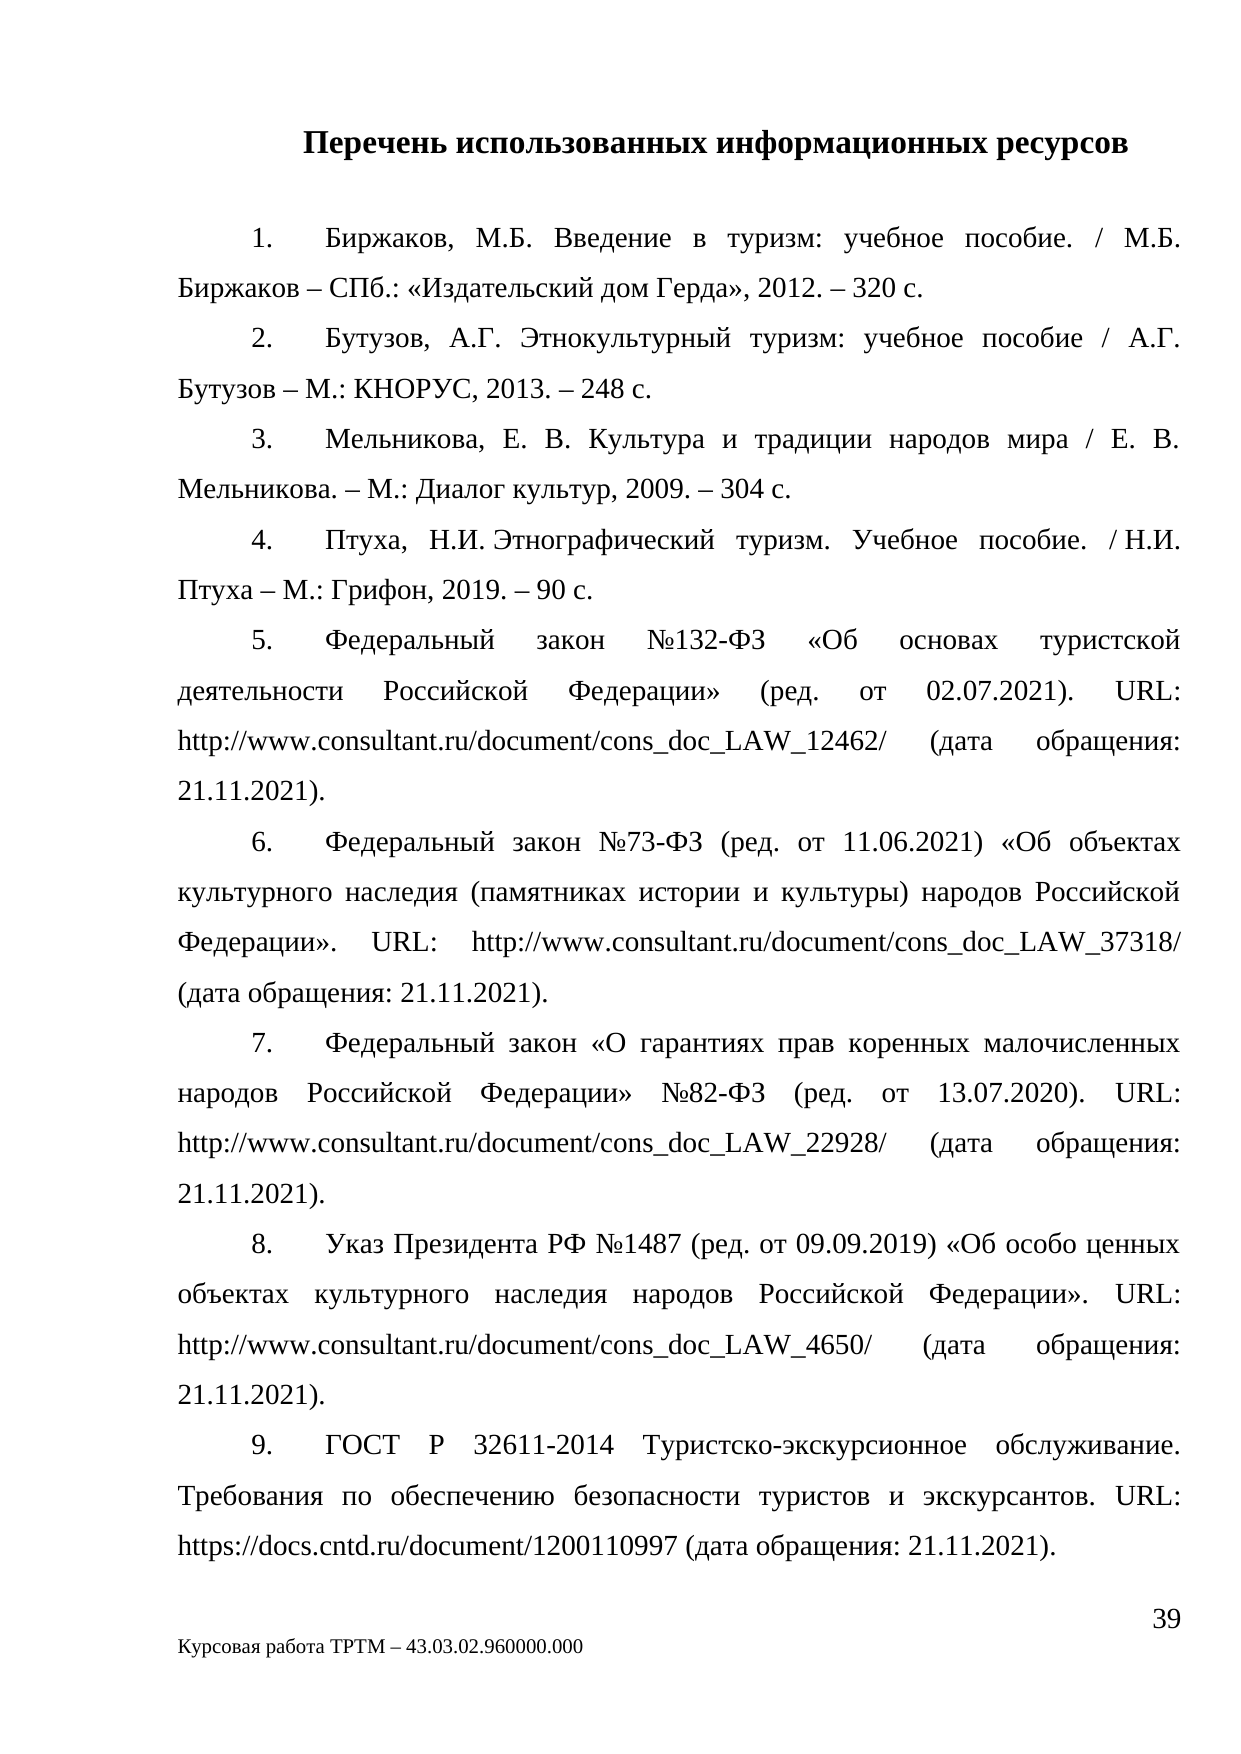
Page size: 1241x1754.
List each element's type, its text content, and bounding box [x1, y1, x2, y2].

list Мельникова, Е. В. Культура и традиции народов мира / Е. В. Мельникова. – М.: Диалог культур, 2009. – 304 с. [177, 421, 1181, 505]
list Птуха, Н.И. Этнографический туризм. Учебное пособие. / Н.И. Птуха – М.: Грифон, 2019. – 90 с. [177, 522, 1181, 606]
list Федеральный закон №73-ФЗ (ред. от 11.06.2021) «Об объектах культурного наследия (памятниках истории и культуры) народов Российской Федерации». URL: http://www.consultant.ru/document/cons_doc_LAW_37318/ (дата обращения: 21.11.2021). [177, 824, 1181, 874]
list Указ Президента РФ №1487 (ред. от 09.09.2019) «Об особо ценных объектах культурного наследия народов Российской Федерации». URL: http://www.consultant.ru/document/cons_doc_LAW_4650/ (дата обращения: 21.11.2021). [177, 1226, 1181, 1411]
list Федеральный закон «О гарантиях прав коренных малочисленных народов Российской Федерации» №82-ФЗ (ред. от 13.07.2020). URL: http://www.consultant.ru/document/cons_doc_LAW_22928/ (дата обращения: 21.11.2021). [177, 1025, 1181, 1209]
list ГОСТ Р 32611-2014 Туристско-экскурсионное обслуживание. Требования по обеспечению безопасности туристов и экскурсантов. URL: https://docs.cntd.ru/document/1200110997 (дата обращения: 21.11.2021). [177, 1427, 1181, 1562]
list Бутузов, А.Г. Этнокультурный туризм: учебное пособие / А.Г. Бутузов – М.: КНОРУС, 2013. – 248 с. [177, 321, 1181, 404]
list Биржаков, М.Б. Введение в туризм: учебное пособие. / М.Б. Биржаков – СПб.: «Издательский дом Герда», 2012. – 320 с. [177, 220, 1181, 304]
list Федеральный закон №132-ФЗ «Об основах туристской деятельности Российской Федерации» (ред. от 02.07.2021). URL: http://www.consultant.ru/document/cons_doc_LAW_12462/ (дата обращения: 21.11.2021). [177, 622, 1181, 807]
list Федеральный закон №73-ФЗ (ред. от 11.06.2021) «Об объектах культурного наследия (памятниках истории и культуры) народов Российской Федерации». URL: http://www.consultant.ru/document/cons_doc_LAW_37318/ (дата обращения: 21.11.2021). [177, 908, 1181, 1008]
text Перечень использованных информационных ресурсов [177, 122, 1181, 161]
